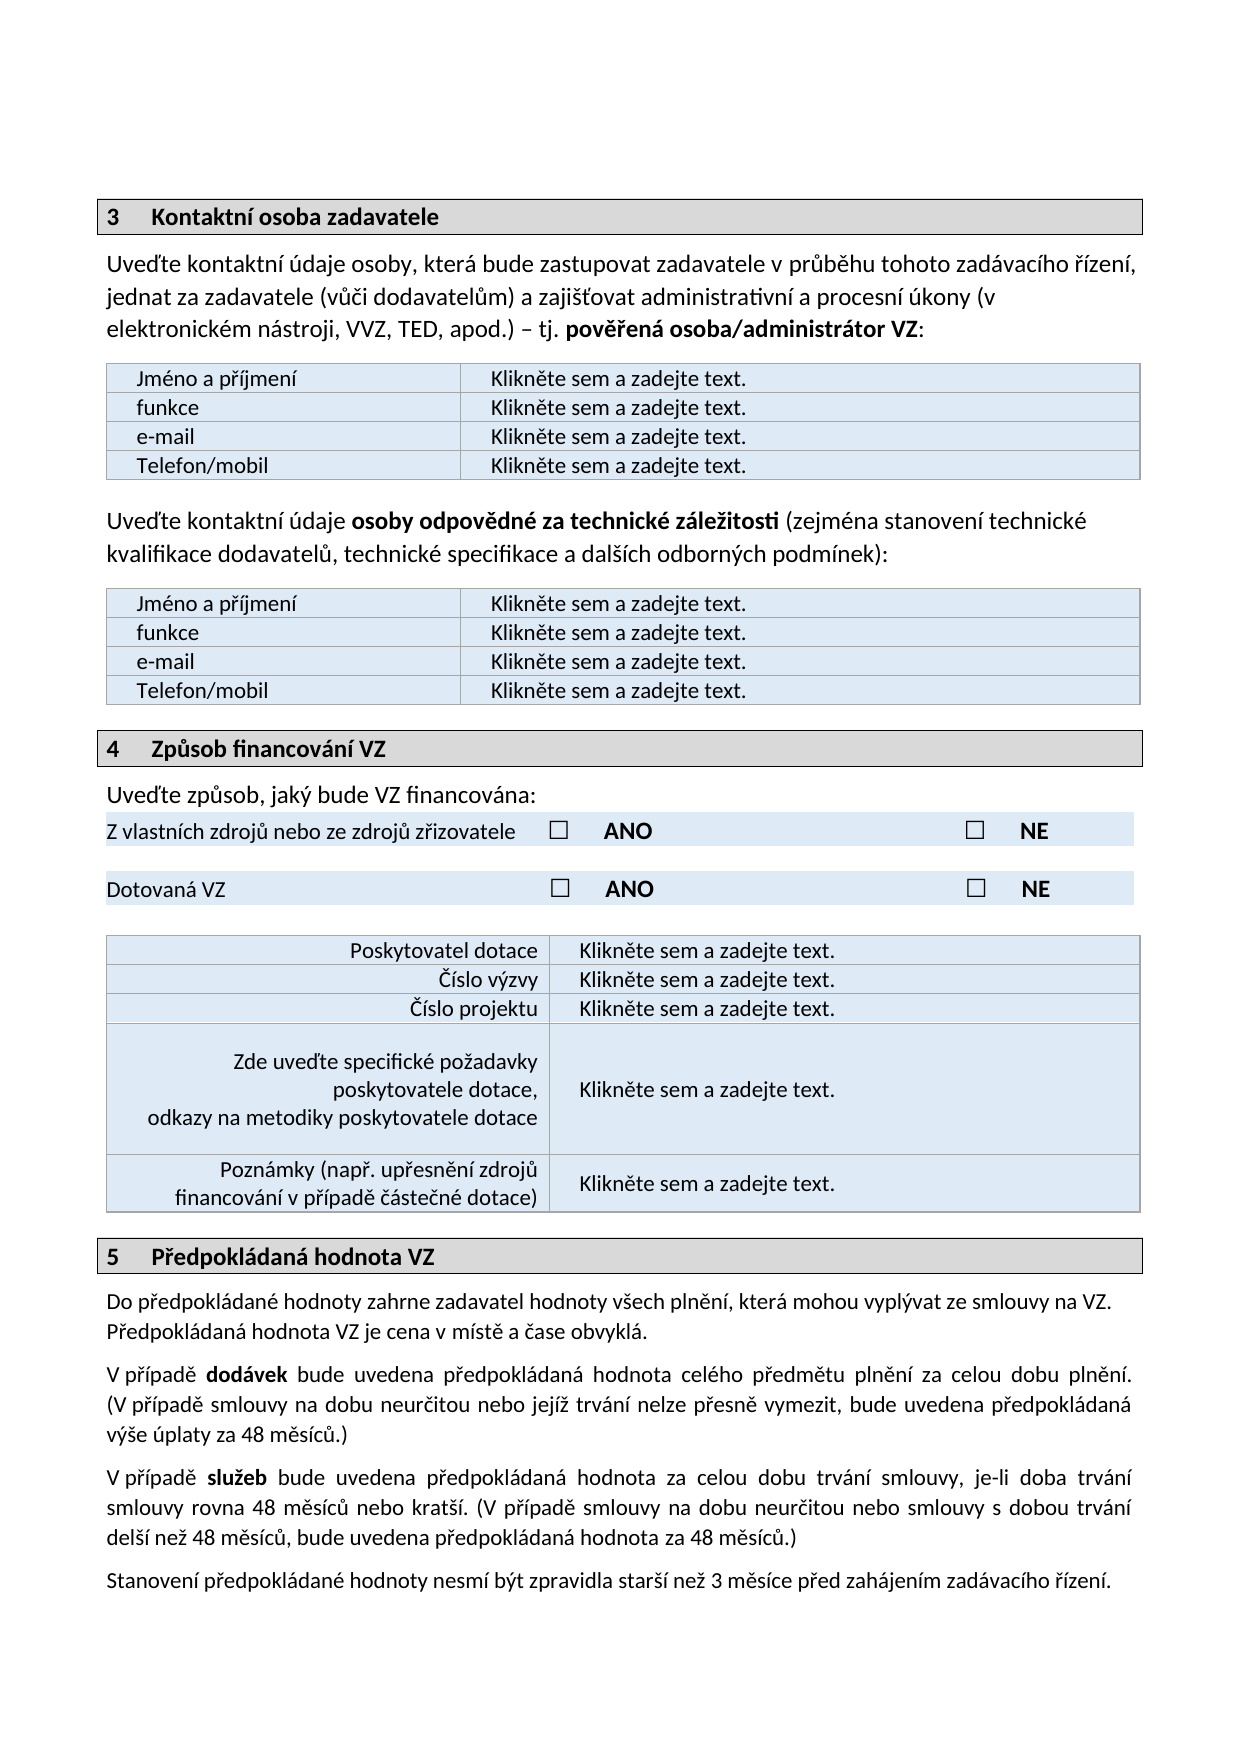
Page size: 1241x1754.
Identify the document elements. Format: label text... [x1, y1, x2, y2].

text Do předpokládané hodnoty zahrne zadavatel hodnoty všech plnění, která mohou vyplývat ze smlouvy na VZ. [106, 1287, 1134, 1315]
table_cell funkce [107, 618, 460, 646]
text Dotovaná VZ ANO NE [106, 871, 1134, 905]
table_cell e-mail [107, 647, 460, 675]
text V případě služeb bude uvedena předpokládaná hodnota za celou dobu trvání smlouvy, je-li doba trvání smlouvy rovna 48 měsíců nebo kratší. (V případě smlouvy na dobu neurčitou nebo smlouvy s dobou trvání delší než 48 měsíců, bude uvedena předpokládaná hodnota za 48 měsíců.) [106, 1463, 1134, 1551]
text Uveďte kontaktní údaje osoby, která bude zastupovat zadavatele v průběhu tohoto zadávacího řízení, jednat za zadavatele (vůči dodavatelům) a zajišťovat administrativní a procesní úkony (v elektronickém nástroji, VVZ, TED, apod.) – tj. pověřená osoba/administrátor VZ: [106, 248, 1140, 344]
table_cell Telefon/mobil [107, 451, 460, 479]
text Uveďte způsob, jaký bude VZ financována: [106, 779, 1134, 810]
table_cell funkce [107, 393, 460, 421]
text Uveďte kontaktní údaje osoby odpovědné za technické záležitosti (zejména stanovení technické kvalifikace dodavatelů, technické specifikace a dalších odborných podmínek): [106, 505, 1140, 569]
text V případě dodávek bude uvedena předpokládaná hodnota celého předmětu plnění za celou dobu plnění. (V případě smlouvy na dobu neurčitou nebo jejíž trvání nelze přesně vymezit, bude uvedena předpokládaná výše úplaty za 48 měsíců.) [106, 1360, 1134, 1448]
table_cell Zde uveďte specifické požadavky poskytovatele dotace, odkazy na metodiky poskytovatele dotace [107, 1024, 549, 1154]
subtitle Způsob financování VZ [98, 731, 1142, 766]
table_cell Poznámky (např. upřesnění zdrojů financování v případě částečné dotace) [107, 1155, 549, 1211]
subtitle Kontaktní osoba zadavatele [98, 200, 1142, 234]
subtitle Předpokládaná hodnota VZ [98, 1239, 1142, 1273]
text Z vlastních zdrojů nebo ze zdrojů zřizovatele ANO NE [106, 812, 1134, 846]
table_cell Telefon/mobil [107, 676, 460, 704]
text Předpokládaná hodnota VZ je cena v místě a čase obvyklá. [106, 1317, 1134, 1345]
table_cell e-mail [107, 422, 460, 450]
text Stanovení předpokládané hodnoty nesmí být zpravidla starší než 3 měsíce před zahájením zadávacího řízení. [106, 1566, 1134, 1594]
table_cell Číslo projektu [107, 994, 549, 1022]
table_cell Číslo výzvy [107, 965, 549, 993]
table_header Poskytovatel dotace [107, 936, 549, 964]
